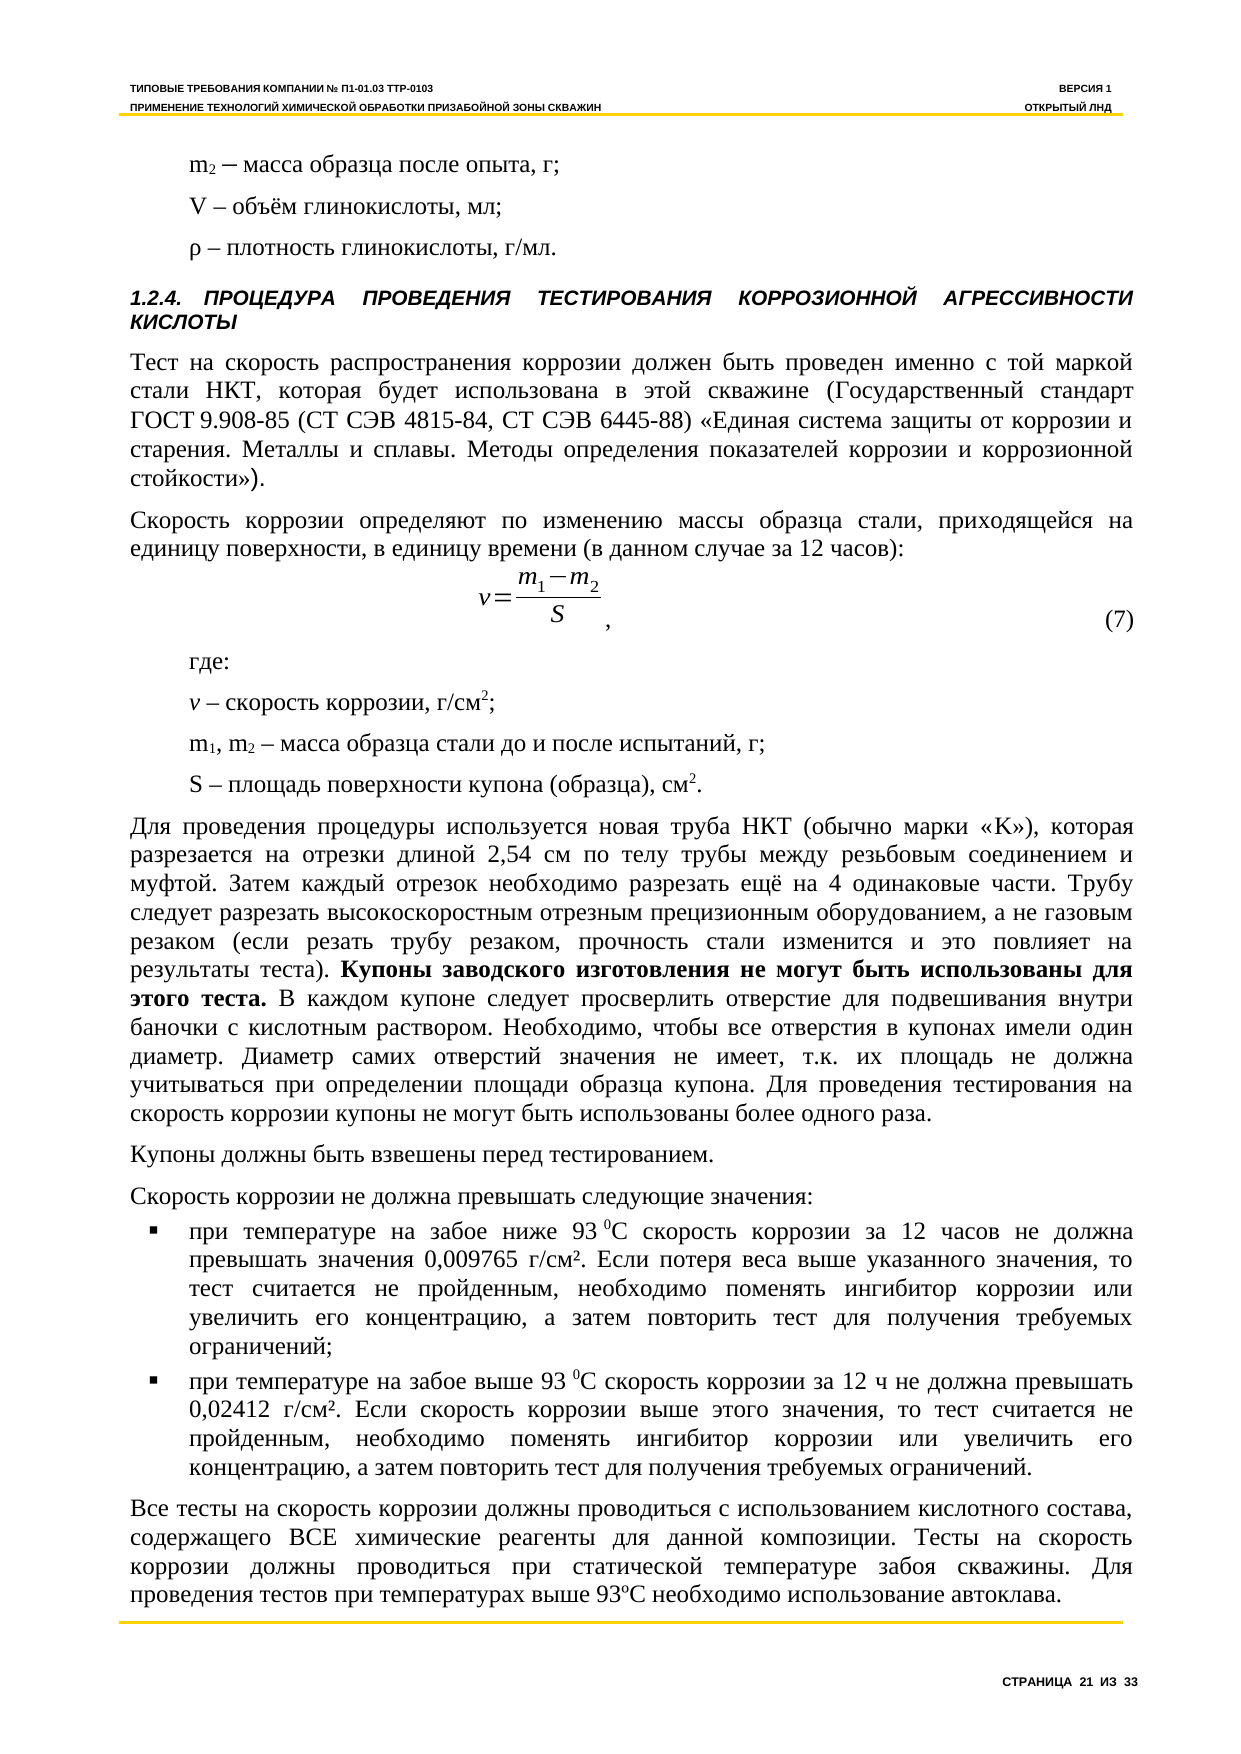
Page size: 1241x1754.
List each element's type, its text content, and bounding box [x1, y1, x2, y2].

text Купоны должны быть взвешены перед тестированием. [130, 1139, 1134, 1168]
text Для проведения процедуры используется новая труба НКТ (обычно марки «K»), которая разрезается на отрезки длиной по телу трубы между резьбовым соединением и муфтой. Затем каждый отрезок необходимо разрезать ещё на 4 одинаковые части. Трубу следует разрезать высокоскоростным отрезным прецизионным оборудованием, а не газовым резаком (если резать трубу резаком, прочность стали изменится и это повлияет на результаты теста). Купоны заводского изготовления не могут быть использованы для этого теста. В каждом купоне следует просверлить отверстие для подвешивания внутри баночки с кислотным раствором. Необходимо, чтобы все отверстия в купонах имели один диаметр. Диаметр самих отверстий значения не имеет, т.к. их площадь не должна учитываться при определении площади образца купона. Для проведения тестирования на скорость коррозии купоны не могут быть использованы более одного раза. [130, 811, 1134, 1127]
text m1, m2 – масса образца стали до и после испытаний, г; [189, 728, 1134, 757]
text Скорость коррозии не должна превышать следующие значения: [130, 1181, 1134, 1209]
subtitle ПРОЦЕДУРА ПРОВЕДЕНИЯ ТЕСТИРОВАНИЯ КОРРОЗИОННОЙ АГРЕССИВНОСТИ КИСЛОТЫ [130, 286, 1134, 334]
text v – скорость коррозии, г/см2; [189, 687, 1134, 716]
text Все тесты на скорость коррозии должны проводиться с использованием кислотного состава, содержащего ВСЕ химические реагенты для данной композиции. Тесты на скорость коррозии должны проводиться при статической температуре забоя скважины. Для проведения тестов при температурах выше 93ºС необходимо использование автоклава. [130, 1493, 1134, 1608]
text ρ – плотность глинокислоты, г/мл. [189, 232, 1134, 261]
text Тест на скорость распространения коррозии должен быть проведен именно с той маркой стали НКТ, которая будет использована в этой скважине (Государственный стандарт ГОСТ 9.908-85 (СТ СЭВ 4815-84, СТ СЭВ 6445-88) «Единая система защиты от коррозии и старения. Металлы и сплавы. Методы определения показателей коррозии и коррозионной стойкости»). [130, 347, 1134, 492]
text S – площадь поверхности купона (образца), см2. [189, 769, 1134, 798]
list при температуре на забое ниже 93 0C скорость коррозии за 12 часов не должна превышать значения 0,009765 г/см². Если потеря веса выше указанного значения, то тест считается не пройденным, необходимо поменять ингибитор коррозии или увеличить его концентрацию, а затем повторить тест для получения требуемых ограничений; [148, 1216, 1134, 1359]
text m2 – масса образца после опыта, г; [189, 145, 1134, 179]
list при температуре на забое выше 93 0C скорость коррозии за 12 ч не должна превышать 0,02412 г/cм². Если скорость коррозии выше этого значения, то тест считается не пройденным, необходимо поменять ингибитор коррозии или увеличить его концентрацию, а затем повторить тест для получения требуемых ограничений. [148, 1366, 1134, 1481]
text V – объём глинокислоты, мл; [189, 191, 1134, 220]
text где: [189, 646, 1134, 674]
text Скорость коррозии определяют по изменению массы образца стали, приходящейся на единицу поверхности, в единицу времени (в данном случае за 12 часов): [130, 505, 1134, 562]
text , (7) [130, 562, 1134, 633]
